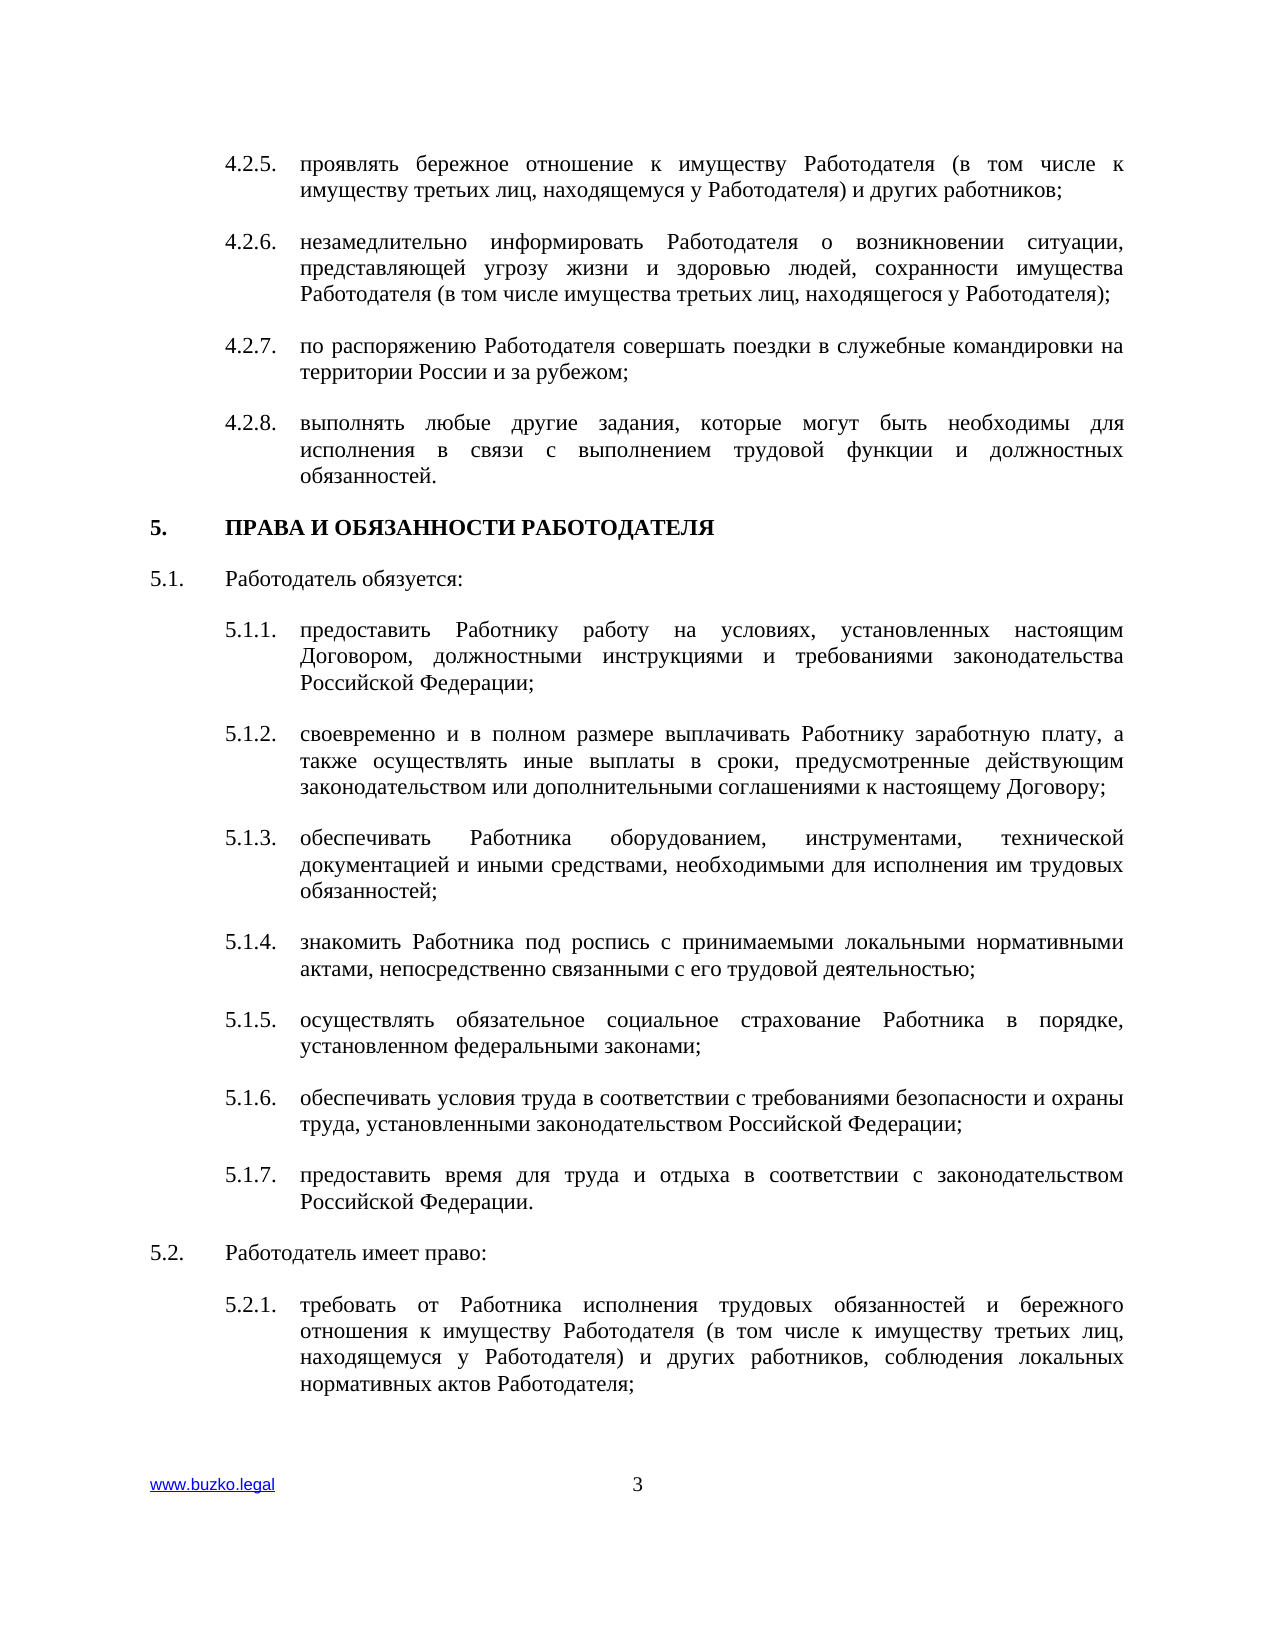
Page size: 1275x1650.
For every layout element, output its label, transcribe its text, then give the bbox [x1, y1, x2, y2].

subtitle обеспечивать Работника оборудованием, инструментами, технической документацией и иными средствами, необходимыми для исполнения им трудовых обязанностей; [225, 824, 1125, 903]
list незамедлительно информировать Работодателя о возникновении ситуации, представляющей угрозу жизни и здоровью людей, сохранности имущества Работодателя (в том числе имущества третьих лиц, находящегося у Работодателя); [225, 228, 1125, 307]
subtitle предоставить время для труда и отдыха в соответствии с законодательством Российской Федерации. [225, 1162, 1125, 1214]
subtitle ПРАВА И ОБЯЗАННОСТИ РАБОТОДАТЕЛЯ [150, 513, 1125, 540]
subtitle обеспечивать условия труда в соответствии с требованиями безопасности и охраны труда, установленными законодательством Российской Федерации; [225, 1084, 1125, 1137]
subtitle своевременно и в полном размере выплачивать Работнику заработную плату, а также осуществлять иные выплаты в сроки, предусмотренные действующим законодательством или дополнительными соглашениями к настоящему Договору; [225, 720, 1125, 799]
list по распоряжению Работодателя совершать поездки в служебные командировки на территории России и за рубежом; [225, 332, 1125, 384]
subtitle требовать от Работника исполнения трудовых обязанностей и бережного отношения к имуществу Работодателя (в том числе к имуществу третьих лиц, находящемуся у Работодателя) и других работников, соблюдения локальных нормативных актов Работодателя; [225, 1291, 1125, 1396]
list проявлять бережное отношение к имуществу Работодателя (в том числе к имуществу третьих лиц, находящемуся у Работодателя) и других работников; [225, 150, 1125, 203]
subtitle предоставить Работнику работу на условиях, установленных настоящим Договором, должностными инструкциями и требованиями законодательства Российской Федерации; [225, 616, 1125, 695]
subtitle Работодатель обязуется: [150, 565, 1125, 591]
list выполнять любые другие задания, которые могут быть необходимы для исполнения в связи с выполнением трудовой функции и должностных обязанностей. [225, 409, 1125, 488]
subtitle осуществлять обязательное социальное страхование Работника в порядке, установленном федеральными законами; [225, 1006, 1125, 1059]
subtitle Работодатель имеет право: [150, 1239, 1125, 1266]
subtitle знакомить Работника под роспись с принимаемыми локальными нормативными актами, непосредственно связанными с его трудовой деятельностью; [225, 928, 1125, 981]
